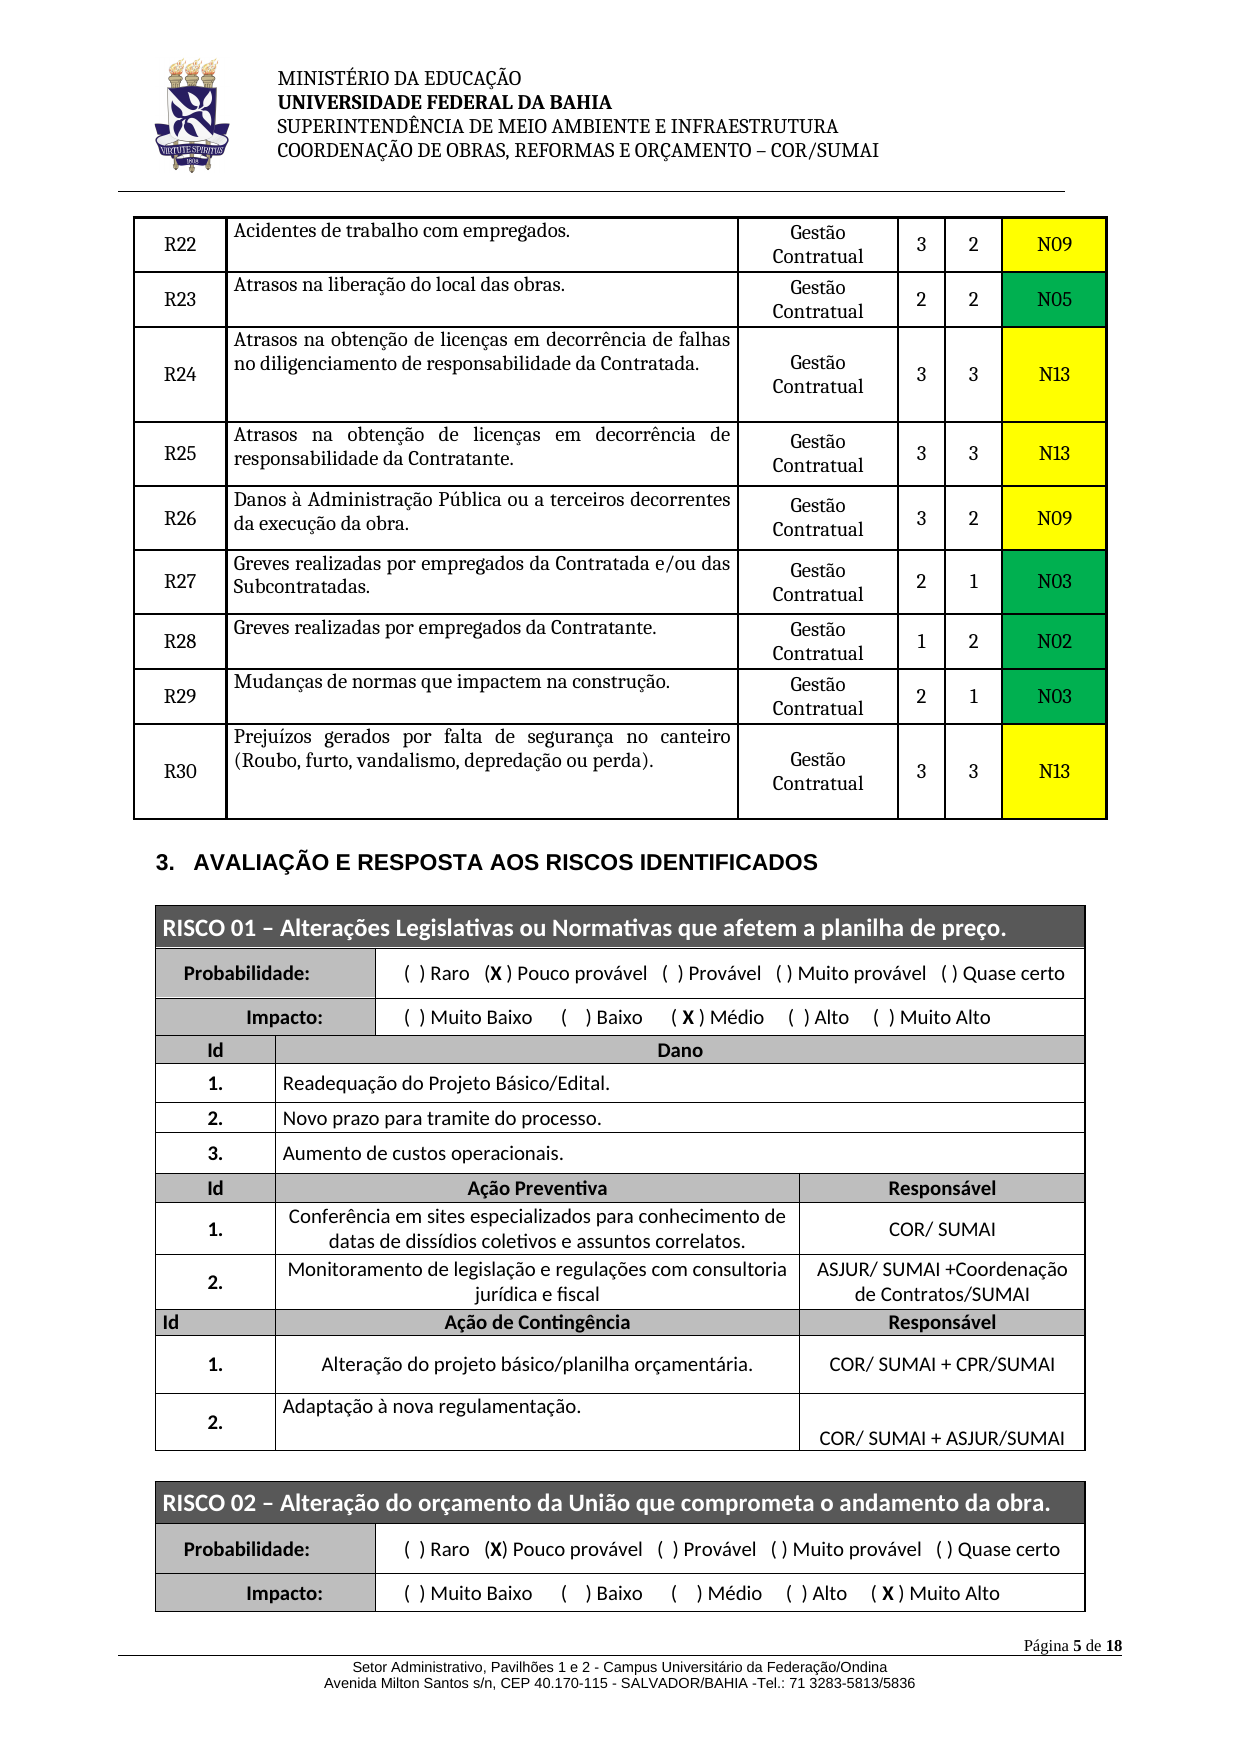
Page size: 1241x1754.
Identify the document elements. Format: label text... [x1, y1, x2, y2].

table_cell 3 [899, 423, 944, 485]
table_cell Gestão Contratual [739, 273, 897, 326]
table_header RISCO 02 – Alteração do orçamento da União que comprometa o andamento da obra. [156, 1482, 1084, 1523]
table_cell Atrasos na obtenção de licenças em decorrência de falhas no diligenciamento de responsabilidade da Contratada. [228, 328, 737, 421]
table_cell Ação de Contingência [276, 1310, 799, 1335]
table_cell Impacto: [156, 1574, 375, 1611]
table_cell Monitoramento de legislação e regulações com consultoria jurídica e fiscal [276, 1255, 799, 1308]
table_cell 2 [899, 670, 944, 723]
table_cell 2. [156, 1255, 275, 1308]
table_cell Gestão Contratual [739, 551, 897, 613]
table_cell Atrasos na liberação do local das obras. [228, 273, 737, 326]
table_cell 1 [946, 670, 1001, 723]
table_cell COR/ SUMAI + ASJUR/SUMAI [800, 1394, 1084, 1450]
table_cell Greves realizadas por empregados da Contratante. [228, 615, 737, 668]
table_cell 3 [946, 725, 1001, 818]
table_cell 1. [156, 1336, 275, 1392]
table_cell Mudanças de normas que impactem na construção. [228, 670, 737, 723]
table_cell R24 [135, 328, 225, 421]
table_cell 2. [156, 1394, 275, 1450]
table_cell Probabilidade: [156, 949, 375, 997]
table_header RISCO 01 – Alterações Legislativas ou Normativas que afetem a planilha de preço. [156, 906, 1084, 947]
table_cell Novo prazo para tramite do processo. [276, 1103, 1084, 1132]
table_cell Prejuízos gerados por falta de segurança no canteiro (Roubo, furto, vandalismo, depredação ou perda). [228, 725, 737, 818]
table_cell ( ) Raro (X ) Pouco provável ( ) Provável ( ) Muito provável ( ) Quase certo [376, 949, 1084, 997]
table_cell 2 [899, 273, 944, 326]
table_cell N09 [1003, 487, 1105, 549]
table_cell ( ) Raro (X) Pouco provável ( ) Provável ( ) Muito provável ( ) Quase certo [376, 1524, 1084, 1573]
table_cell 3 [899, 487, 944, 549]
table_cell Aumento de custos operacionais. [276, 1133, 1084, 1172]
table_cell ASJUR/ SUMAI +Coordenação de Contratos/SUMAI [800, 1255, 1084, 1308]
table_cell N03 [1003, 551, 1105, 613]
table_cell Dano [276, 1036, 1084, 1063]
table_cell 3 [946, 328, 1001, 421]
table_cell Id [156, 1310, 275, 1335]
table_cell N13 [1003, 328, 1105, 421]
table_cell N03 [1003, 670, 1105, 723]
table_cell 3 [899, 219, 944, 271]
table_cell 3 [899, 725, 944, 818]
table_cell 1. [156, 1203, 275, 1254]
table_cell Id [156, 1036, 275, 1063]
table_cell Gestão Contratual [739, 725, 897, 818]
table_cell Impacto: [156, 999, 375, 1035]
table_cell 1 [899, 615, 944, 668]
table_cell COR/ SUMAI + CPR/SUMAI [800, 1336, 1084, 1392]
table_cell 2 [946, 487, 1001, 549]
table_cell N13 [1003, 423, 1105, 485]
subtitle AVALIAÇÃO E RESPOSTA AOS RISCOS IDENTIFICADOS [156, 849, 1122, 876]
table_cell Gestão Contratual [739, 670, 897, 723]
table_cell N13 [1003, 725, 1105, 818]
table_cell 1. [156, 1064, 275, 1102]
table_cell N09 [1003, 219, 1105, 271]
table_cell R26 [135, 487, 225, 549]
table_cell R30 [135, 725, 225, 818]
table_cell 3 [899, 328, 944, 421]
table_cell 2 [946, 615, 1001, 668]
table_cell Adaptação à nova regulamentação. [276, 1394, 799, 1450]
table_cell Responsável [800, 1174, 1084, 1202]
table_cell 2. [156, 1103, 275, 1132]
table_cell Responsável [800, 1310, 1084, 1335]
table_cell 3. [156, 1133, 275, 1172]
table_cell Conferência em sites especializados para conhecimento de datas de dissídios coletivos e assuntos correlatos. [276, 1203, 799, 1254]
table_cell R25 [135, 423, 225, 485]
table_cell R27 [135, 551, 225, 613]
picture [154, 57, 230, 173]
table_cell Ação Preventiva [276, 1174, 799, 1202]
table_cell Acidentes de trabalho com empregados. [228, 219, 737, 271]
table_cell ( ) Muito Baixo ( ) Baixo ( ) Médio ( ) Alto ( X ) Muito Alto [376, 1574, 1084, 1611]
table_cell 1 [946, 551, 1001, 613]
table_cell 2 [946, 273, 1001, 326]
table_cell Gestão Contratual [739, 487, 897, 549]
table_cell Readequação do Projeto Básico/Edital. [276, 1064, 1084, 1102]
table_cell R23 [135, 273, 225, 326]
table_cell Greves realizadas por empregados da Contratada e/ou das Subcontratadas. [228, 551, 737, 613]
table_cell Danos à Administração Pública ou a terceiros decorrentes da execução da obra. [228, 487, 737, 549]
table_cell Alteração do projeto básico/planilha orçamentária. [276, 1336, 799, 1392]
table_cell Atrasos na obtenção de licenças em decorrência de responsabilidade da Contratante. [228, 423, 737, 485]
table_cell Gestão Contratual [739, 615, 897, 668]
table_cell N05 [1003, 273, 1105, 326]
table_cell Probabilidade: [156, 1524, 375, 1573]
table_cell ( ) Muito Baixo ( ) Baixo ( X ) Médio ( ) Alto ( ) Muito Alto [376, 999, 1084, 1035]
table_cell Gestão Contratual [739, 219, 897, 271]
table_cell N02 [1003, 615, 1105, 668]
table_cell R22 [135, 219, 225, 271]
table_cell Gestão Contratual [739, 423, 897, 485]
table_cell COR/ SUMAI [800, 1203, 1084, 1254]
table_cell R28 [135, 615, 225, 668]
table_cell Id [156, 1174, 275, 1202]
table_cell 3 [946, 423, 1001, 485]
table_cell R29 [135, 670, 225, 723]
table_cell 2 [899, 551, 944, 613]
table_cell Gestão Contratual [739, 328, 897, 421]
table_cell 2 [946, 219, 1001, 271]
